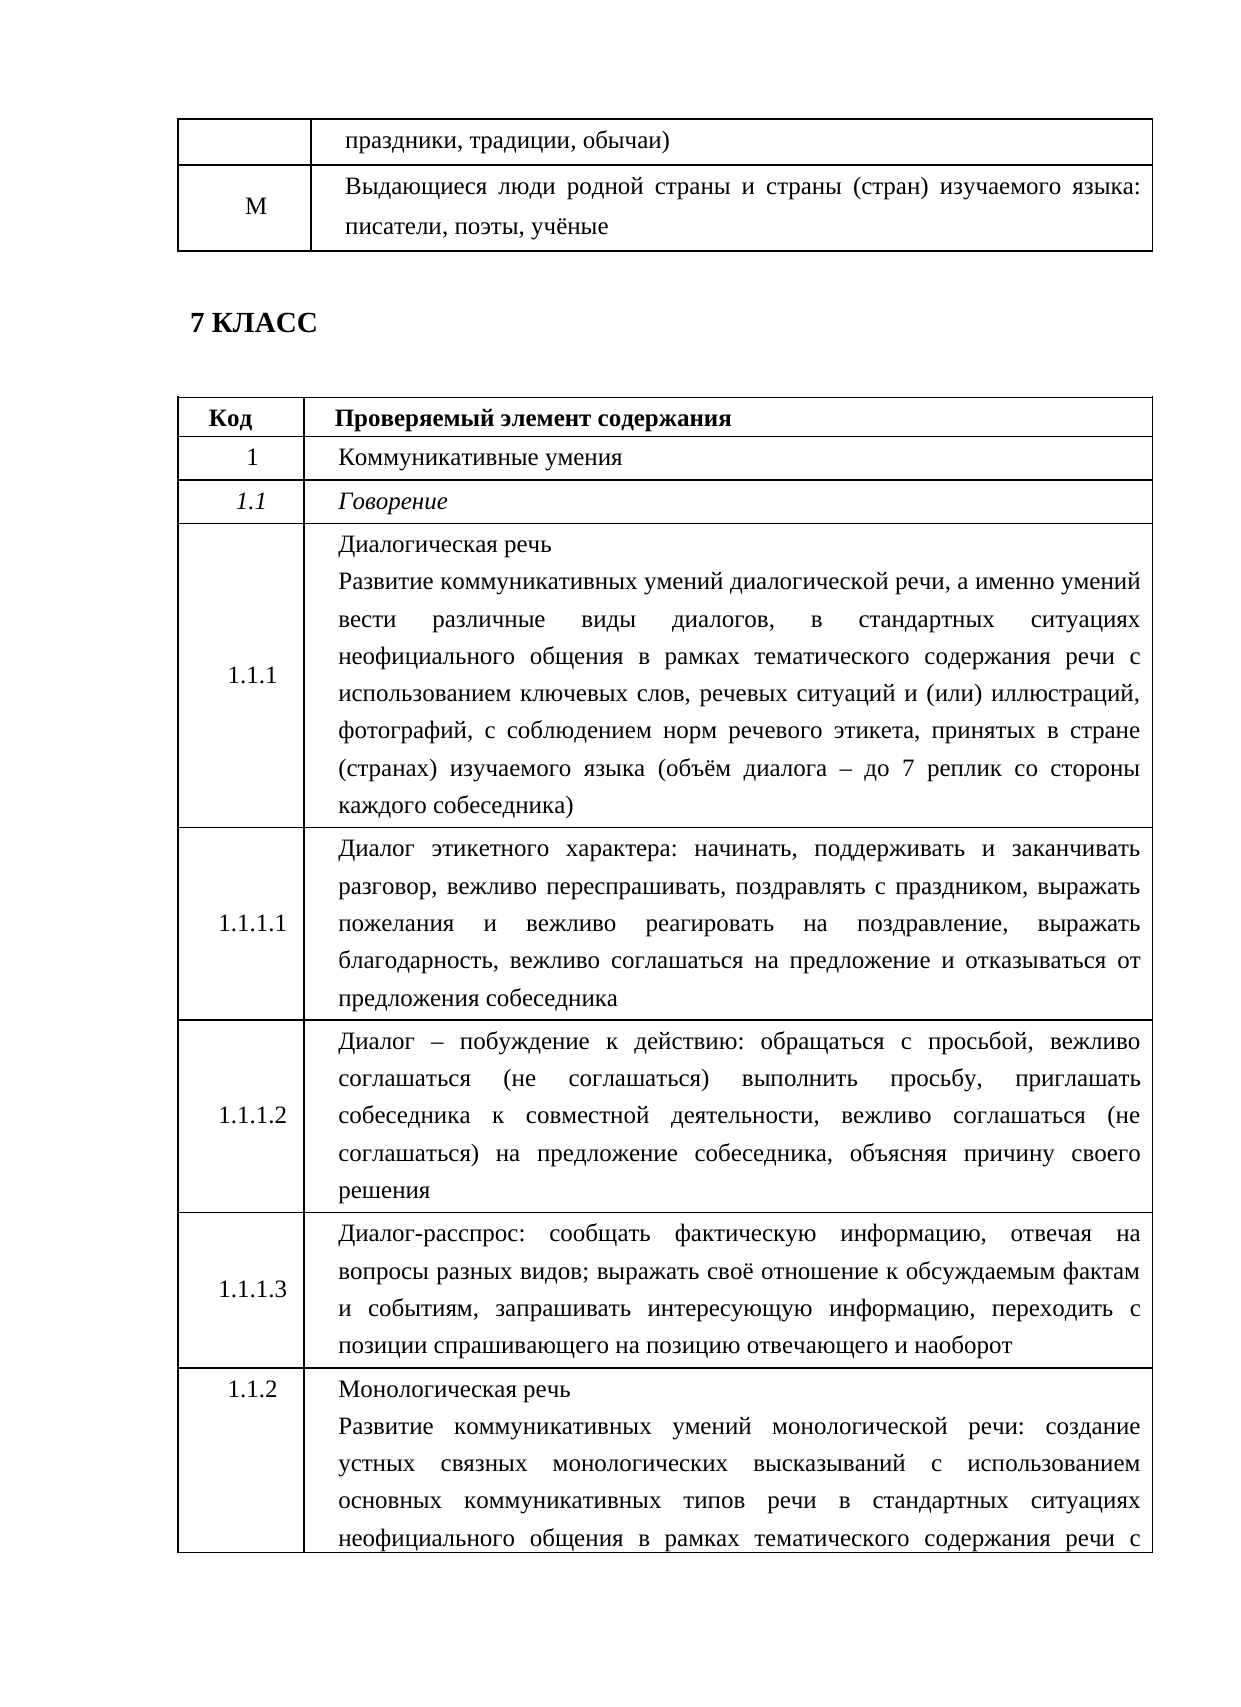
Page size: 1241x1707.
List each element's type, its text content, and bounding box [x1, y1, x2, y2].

table_cell Диалогическая речь Развитие коммуникативных умений диалогической речи, а именно умений вести различные виды диалогов, в стандартных ситуациях неофициального общения в рамках тематического содержания речи с использованием ключевых слов, речевых ситуаций и (или) иллюстраций, фотографий, с соблюдением норм речевого этикета, принятых в стране (странах) изучаемого языка (объём диалога – до 7 реплик со стороны каждого собеседника) [305, 524, 1152, 827]
table_cell 1.1.1.1 [179, 828, 303, 1019]
table_cell 1.1.2 [179, 1369, 303, 1552]
text 7 КЛАСС [190, 305, 1152, 338]
table_cell Диалог-расспрос: сообщать фактическую информацию, отвечая на вопросы разных видов; выражать своё отношение к обсуждаемым фактам и событиям, запрашивать интересующую информацию, переходить с позиции спрашивающего на позицию отвечающего и наоборот [305, 1213, 1152, 1367]
table_cell М [179, 166, 310, 250]
table_cell Выдающиеся люди родной страны и страны (стран) изучаемого языка: писатели, поэты, учёные [312, 166, 1152, 250]
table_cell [305, 1369, 1152, 1552]
table_cell Диалог – побуждение к действию: обращаться с просьбой, вежливо соглашаться (не соглашаться) выполнить просьбу, приглашать собеседника к совместной деятельности, вежливо соглашаться (не соглашаться) на предложение собеседника, объясняя причину своего решения [305, 1021, 1152, 1212]
table_cell Говорение [305, 481, 1152, 522]
table_cell 1.1.1.3 [179, 1213, 303, 1367]
table_cell 1.1.1.2 [179, 1021, 303, 1212]
table_cell Л [179, 120, 310, 164]
table_cell 1.1 [179, 481, 303, 522]
table_header Код [179, 398, 303, 436]
table_cell 1.1.1 [179, 524, 303, 827]
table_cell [312, 120, 1152, 164]
table_header Проверяемый элемент содержания [305, 398, 1152, 436]
table_cell Диалог этикетного характера: начинать, поддерживать и заканчивать разговор, вежливо переспрашивать, поздравлять с праздником, выражать пожелания и вежливо реагировать на поздравление, выражать благодарность, вежливо соглашаться на предложение и отказываться от предложения собеседника [305, 828, 1152, 1019]
table_cell Коммуникативные умения [305, 437, 1152, 479]
table_cell 1 [179, 437, 303, 479]
